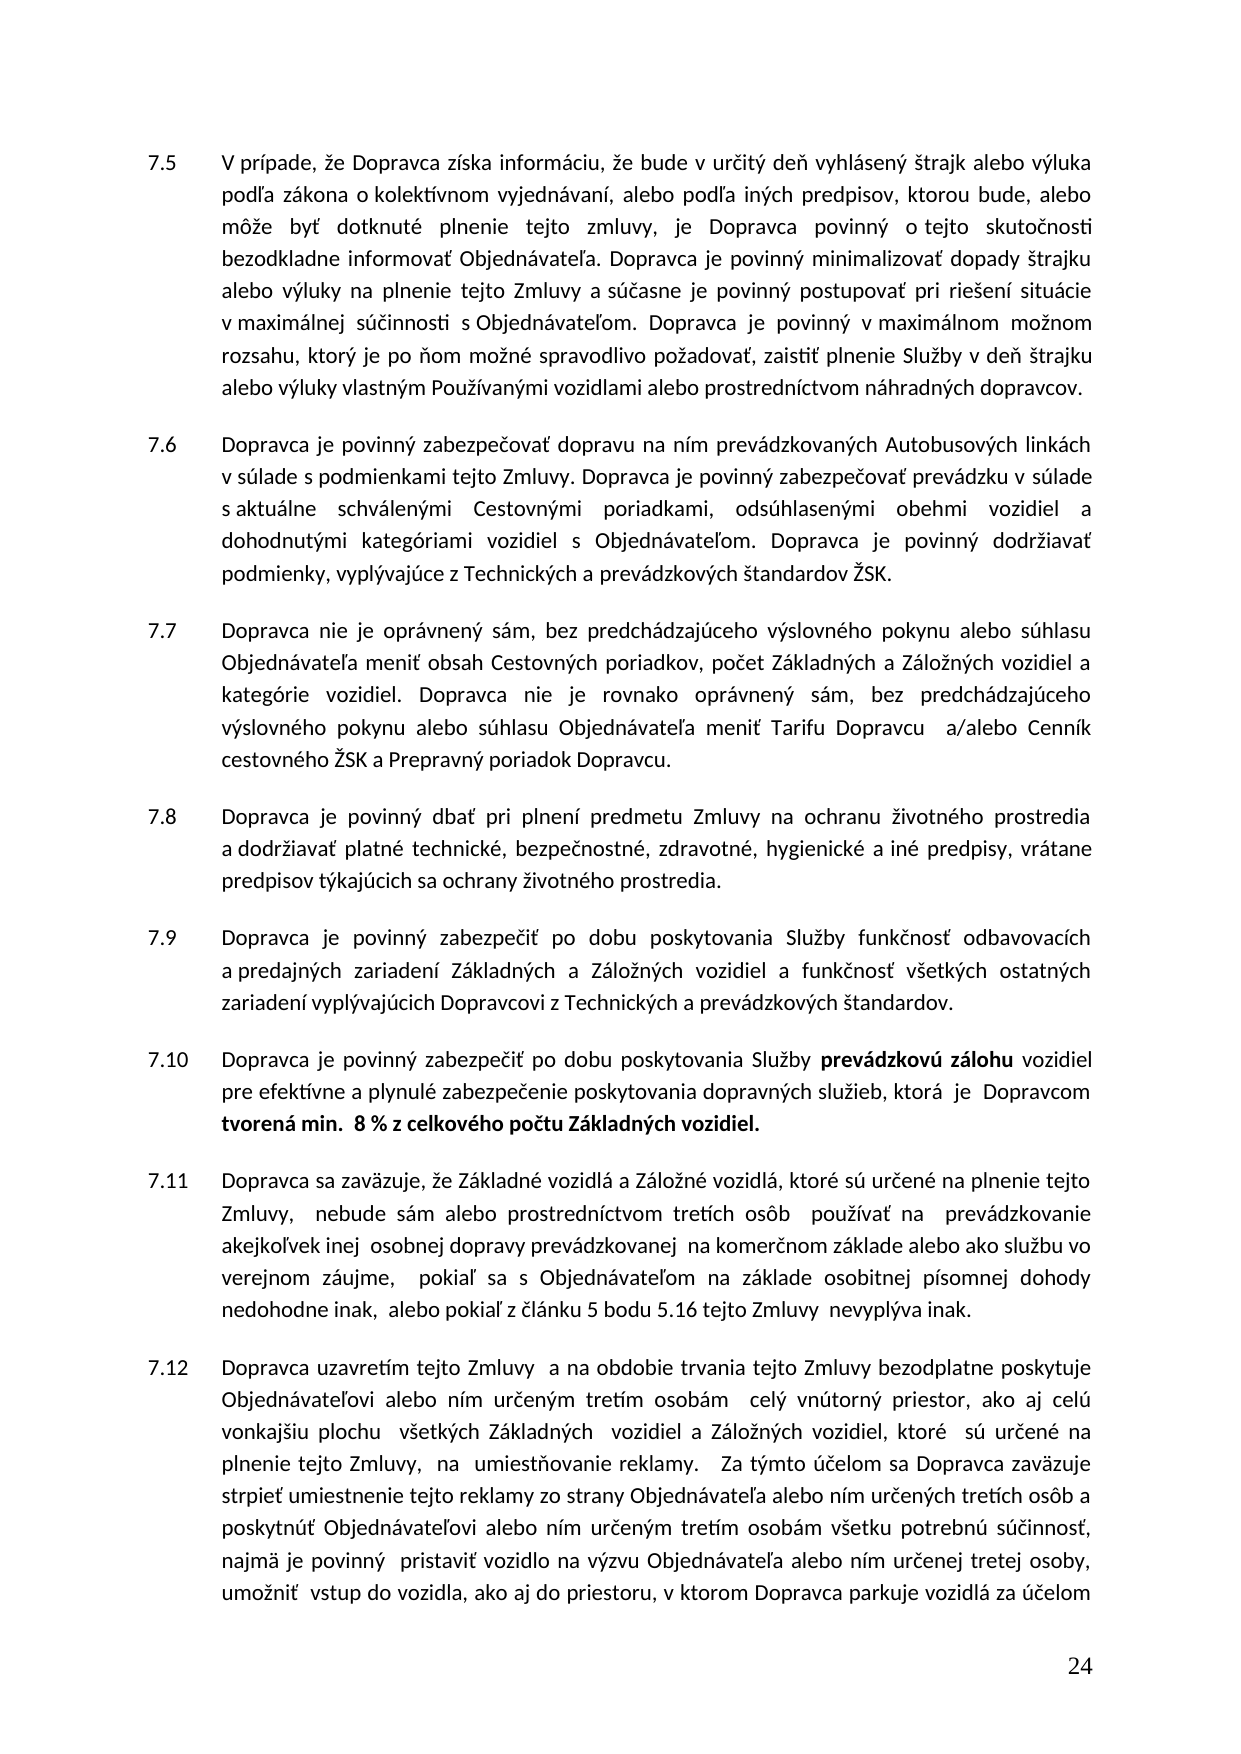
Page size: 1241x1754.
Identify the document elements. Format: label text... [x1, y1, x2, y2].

list Dopravca je povinný zabezpečovať dopravu na ním prevádzkovaných Autobusových linkách v súlade s podmienkami tejto Zmluvy. Dopravca je povinný zabezpečovať prevádzku v súlade s aktuálne schválenými Cestovnými poriadkami, odsúhlasenými obehmi vozidiel a dohodnutými kategóriami vozidiel s Objednávateľom. Dopravca je povinný dodržiavať podmienky, vyplývajúce z Technických a prevádzkových štandardov ŽSK. [148, 430, 1093, 587]
list Dopravca je povinný zabezpečiť po dobu poskytovania Služby prevádzkovú zálohu vozidiel pre efektívne a plynulé zabezpečenie poskytovania dopravných služieb, ktorá je Dopravcom tvorená min. 8 % z celkového počtu Základných vozidiel. [148, 1045, 1093, 1137]
list Dopravca nie je oprávnený sám, bez predchádzajúceho výslovného pokynu alebo súhlasu Objednávateľa meniť obsah Cestovných poriadkov, počet Základných a Záložných vozidiel a kategórie vozidiel. Dopravca nie je rovnako oprávnený sám, bez predchádzajúceho výslovného pokynu alebo súhlasu Objednávateľa meniť Tarifu Dopravcu a/alebo Cenník cestovného ŽSK a Prepravný poriadok Dopravcu. [148, 616, 1093, 773]
list V prípade, že Dopravca získa informáciu, že bude v určitý deň vyhlásený štrajk alebo výluka podľa zákona o kolektívnom vyjednávaní, alebo podľa iných predpisov, ktorou bude, alebo môže byť dotknuté plnenie tejto zmluvy, je Dopravca povinný o tejto skutočnosti bezodkladne informovať Objednávateľa. Dopravca je povinný minimalizovať dopady štrajku alebo výluky na plnenie tejto Zmluvy a súčasne je povinný postupovať pri riešení situácie v maximálnej súčinnosti s Objednávateľom. Dopravca je povinný v maximálnom možnom rozsahu, ktorý je po ňom možné spravodlivo požadovať, zaistiť plnenie Služby v deň štrajku alebo výluky vlastným Používanými vozidlami alebo prostredníctvom náhradných dopravcov. [148, 148, 1093, 401]
list Dopravca je povinný zabezpečiť po dobu poskytovania Služby funkčnosť odbavovacích a predajných zariadení Základných a Záložných vozidiel a funkčnosť všetkých ostatných zariadení vyplývajúcich Dopravcovi z Technických a prevádzkových štandardov. [148, 923, 1093, 1016]
list Dopravca sa zaväzuje, že Základné vozidlá a Záložné vozidlá, ktoré sú určené na plnenie tejto Zmluvy, nebude sám alebo prostredníctvom tretích osôb používať na prevádzkovanie akejkoľvek inej osobnej dopravy prevádzkovanej na komerčnom základe alebo ako službu vo verejnom záujme, pokiaľ sa s Objednávateľom na základe osobitnej písomnej dohody nedohodne inak, alebo pokiaľ z článku 5 bodu 5.16 tejto Zmluvy nevyplýva inak. [148, 1167, 1093, 1323]
list Dopravca je povinný dbať pri plnení predmetu Zmluvy na ochranu životného prostredia a dodržiavať platné technické, bezpečnostné, zdravotné, hygienické a iné predpisy, vrátane predpisov týkajúcich sa ochrany životného prostredia. [148, 802, 1093, 894]
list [148, 1353, 1093, 1606]
